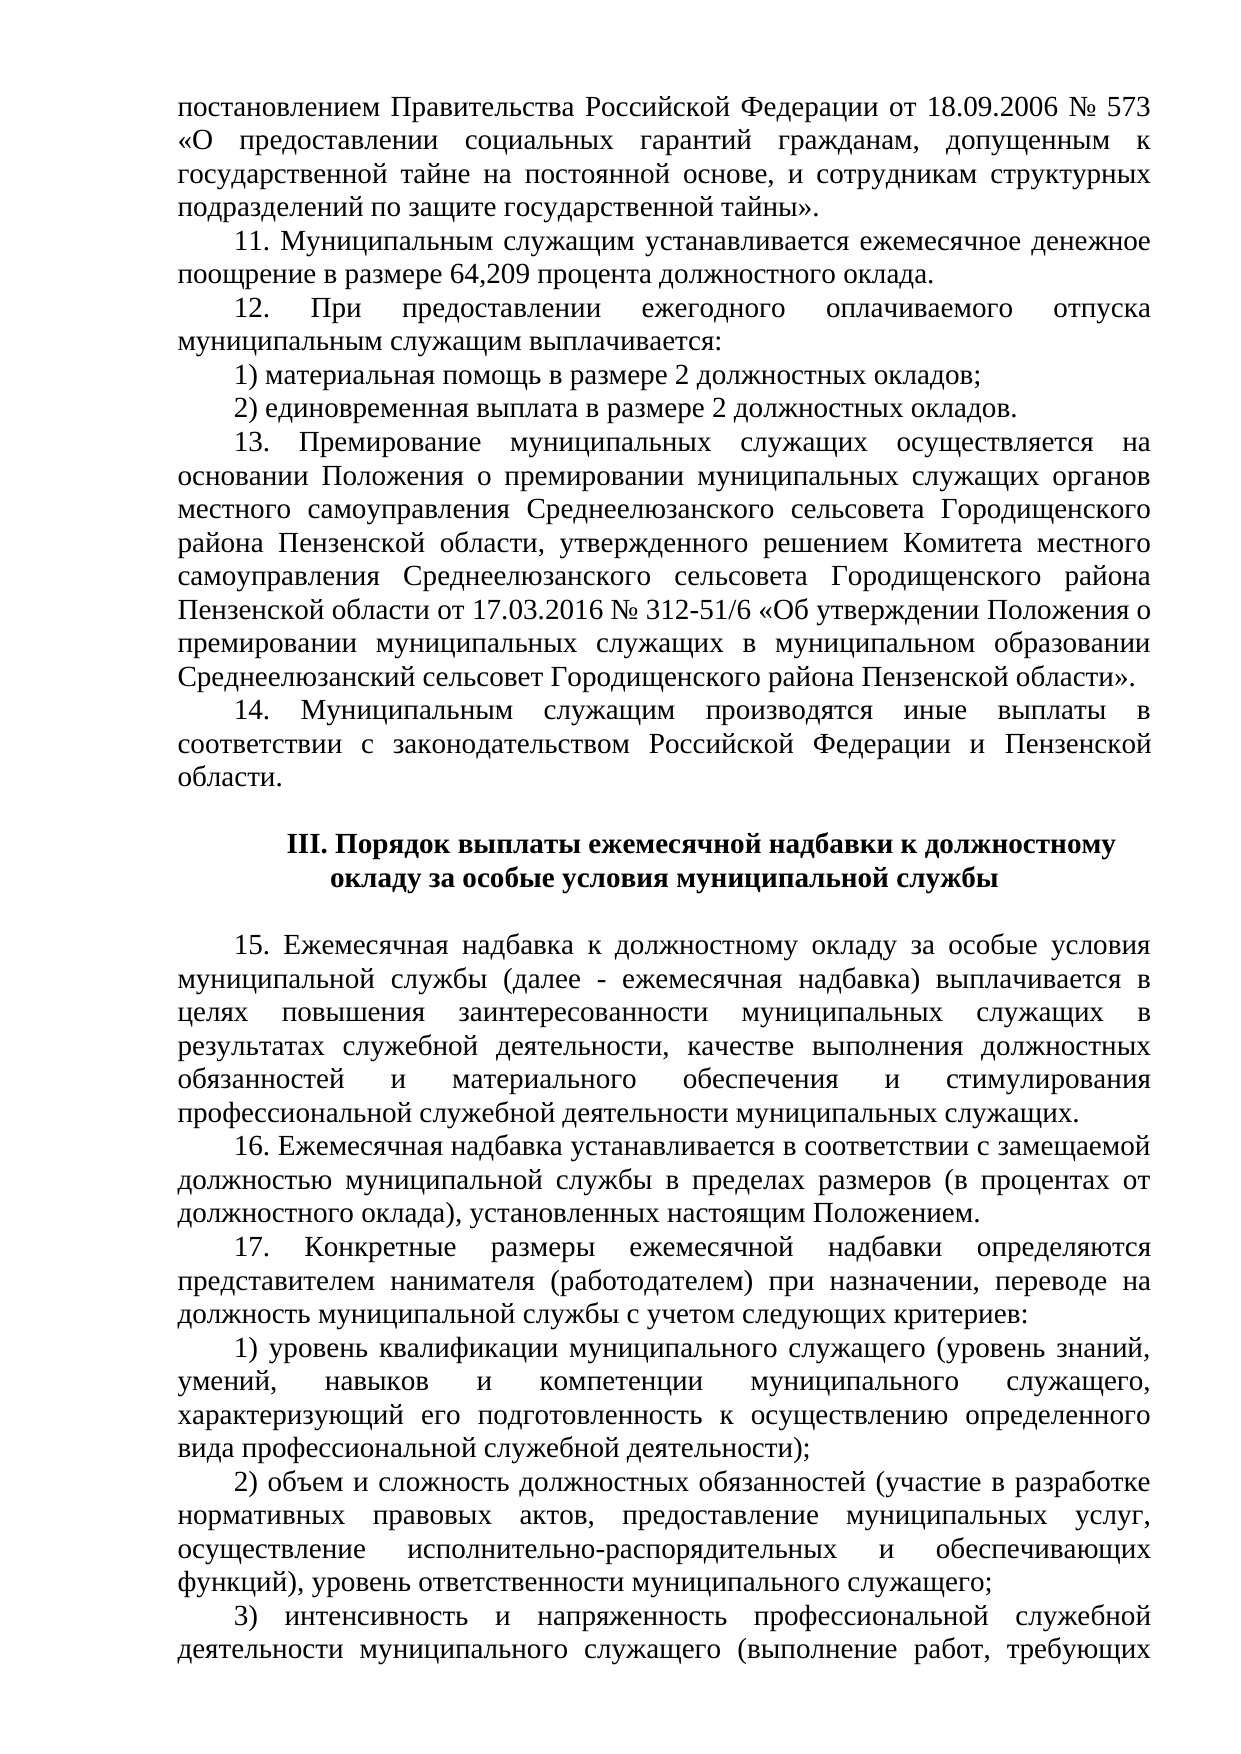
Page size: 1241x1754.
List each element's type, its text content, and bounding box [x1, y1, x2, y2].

text 17. Конкретные размеры ежемесячной надбавки определяются представителем нанимателя (работодателем) при назначении, переводе на должность муниципальной службы с учетом следующих критериев: [177, 1229, 1152, 1330]
text 16. Ежемесячная надбавка устанавливается в соответствии с замещаемой должностью муниципальной службы в пределах размеров (в процентах от должностного оклада), установленных настоящим Положением. [177, 1128, 1152, 1229]
text 13. Премирование муниципальных служащих осуществляется на основании Положения о премировании муниципальных служащих органов местного самоуправления Среднеелюзанского сельсовета Городищенского района Пензенской области, утвержденного решением Комитета местного самоуправления Среднеелюзанского сельсовета Городищенского района Пензенской области от 17.03.2016 № 312-51/6 «Об утверждении Положения о премировании муниципальных служащих в муниципальном образовании Среднеелюзанский сельсовет Городищенского района Пензенской области». [177, 424, 1152, 692]
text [177, 89, 1152, 223]
text 2) объем и сложность должностных обязанностей (участие в разработке нормативных правовых актов, предоставление муниципальных услуг, осуществление исполнительно-распорядительных и обеспечивающих функций), уровень ответственности муниципального служащего; [177, 1464, 1152, 1598]
text 15. Ежемесячная надбавка к должностному окладу за особые условия муниципальной службы (далее - ежемесячная надбавка) выплачивается в целях повышения заинтересованности муниципальных служащих в результатах служебной деятельности, качестве выполнения должностных обязанностей и материального обеспечения и стимулирования профессиональной служебной деятельности муниципальных служащих. [177, 927, 1152, 1128]
text 1) уровень квалификации муниципального служащего (уровень знаний, умений, навыков и компетенции муниципального служащего, характеризующий его подготовленность к осуществлению определенного вида профессиональной служебной деятельности); [177, 1330, 1152, 1464]
text 11. Муниципальным служащим устанавливается ежемесячное денежное поощрение в размере 64,209 процента должностного оклада. [177, 223, 1152, 290]
text 1) материальная помощь в размере 2 должностных окладов; [177, 357, 1152, 391]
text 12. При предоставлении ежегодного оплачиваемого отпуска муниципальным служащим выплачивается: [177, 290, 1152, 357]
text 2) единовременная выплата в размере 2 должностных окладов. [177, 391, 1152, 424]
text 14. Муниципальным служащим производятся иные выплаты в соответствии с законодательством Российской Федерации и Пензенской области. [177, 692, 1152, 793]
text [177, 1598, 1152, 1665]
text III. Порядок выплаты ежемесячной надбавки к должностному окладу за особые условия муниципальной службы [177, 827, 1152, 894]
